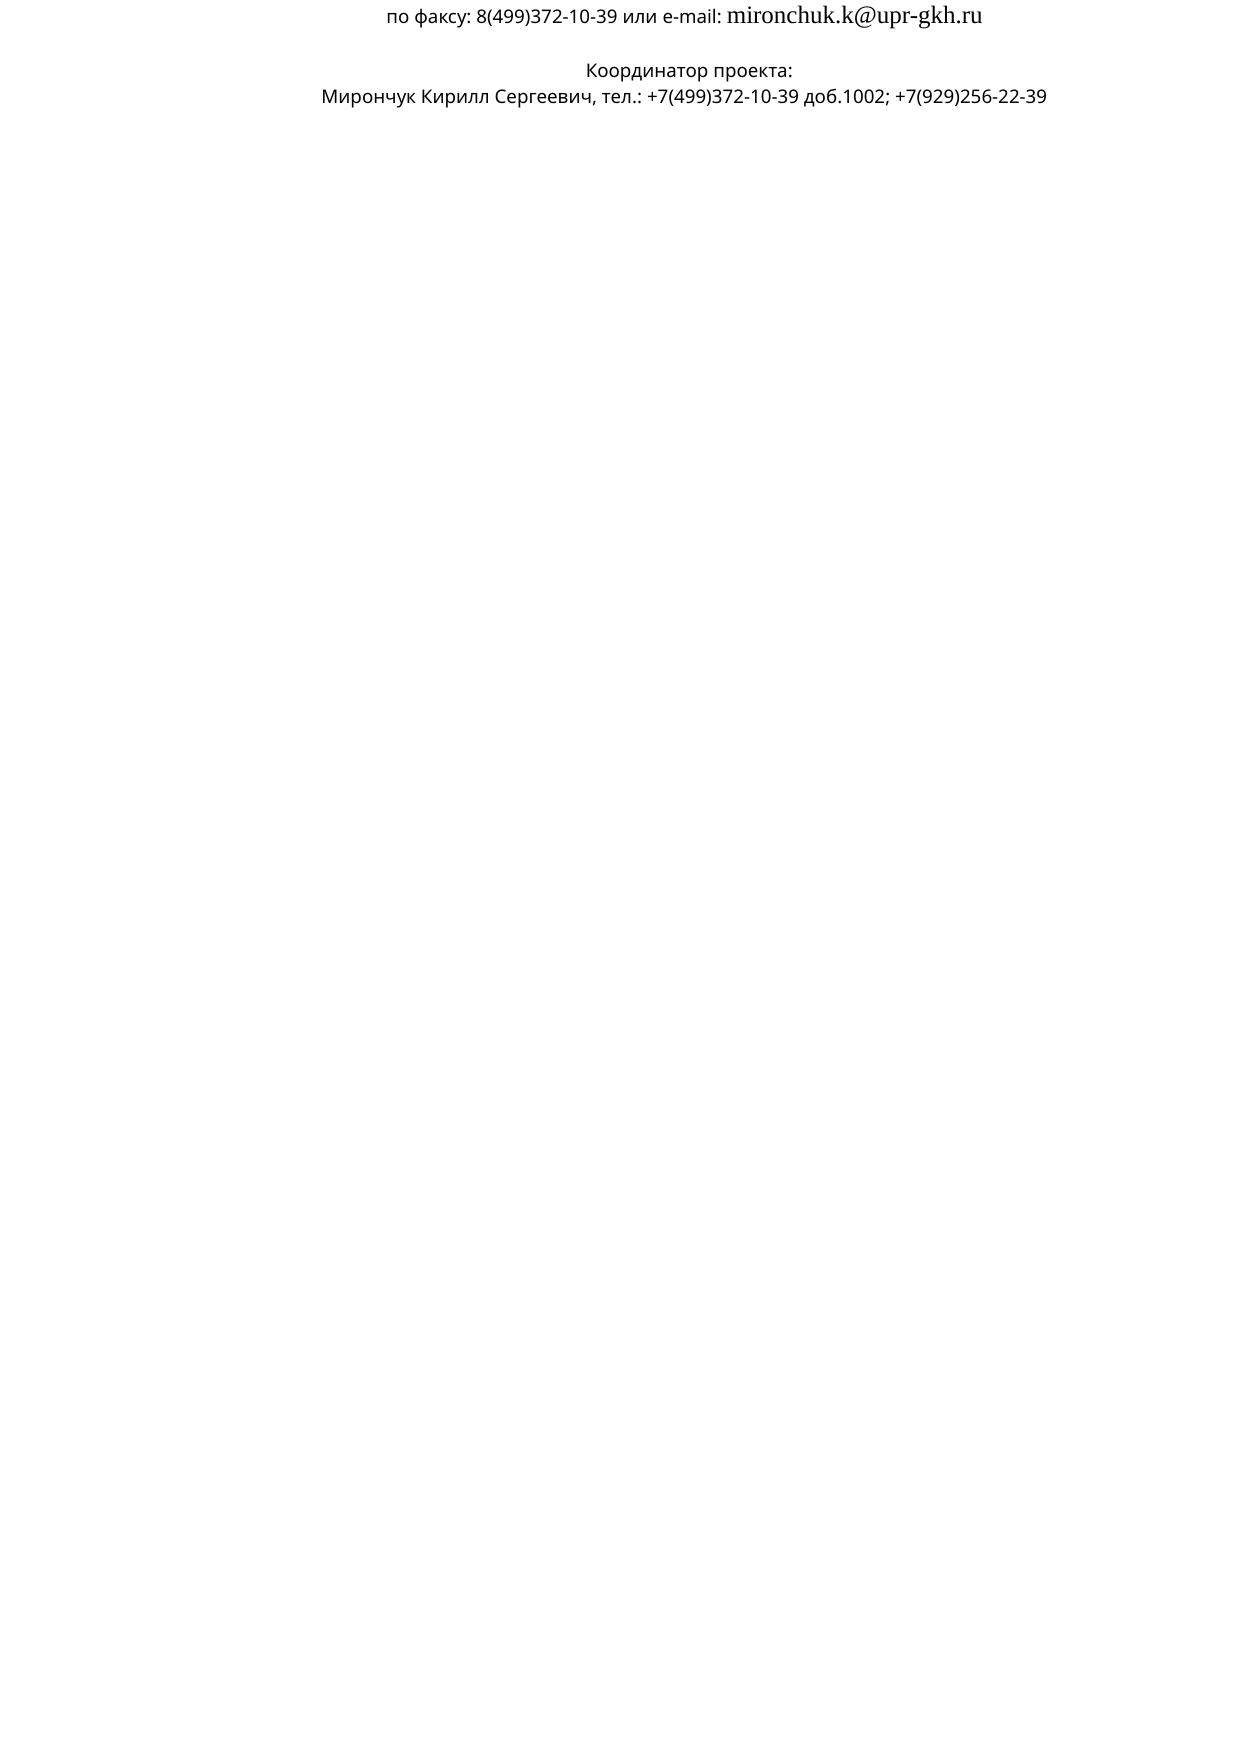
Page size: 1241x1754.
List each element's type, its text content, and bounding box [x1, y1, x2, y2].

text Координатор проекта: [187, 57, 1181, 83]
text Мирончук Кирилл Сергеевич, тел.: +7(499)372-10-39 доб.1002; +7(929)256-22-39 [187, 83, 1181, 108]
text по факсу: 8(499)372-10-39 или e-mail: mironchuk.k@upr-gkh.ru [187, 0, 1181, 57]
